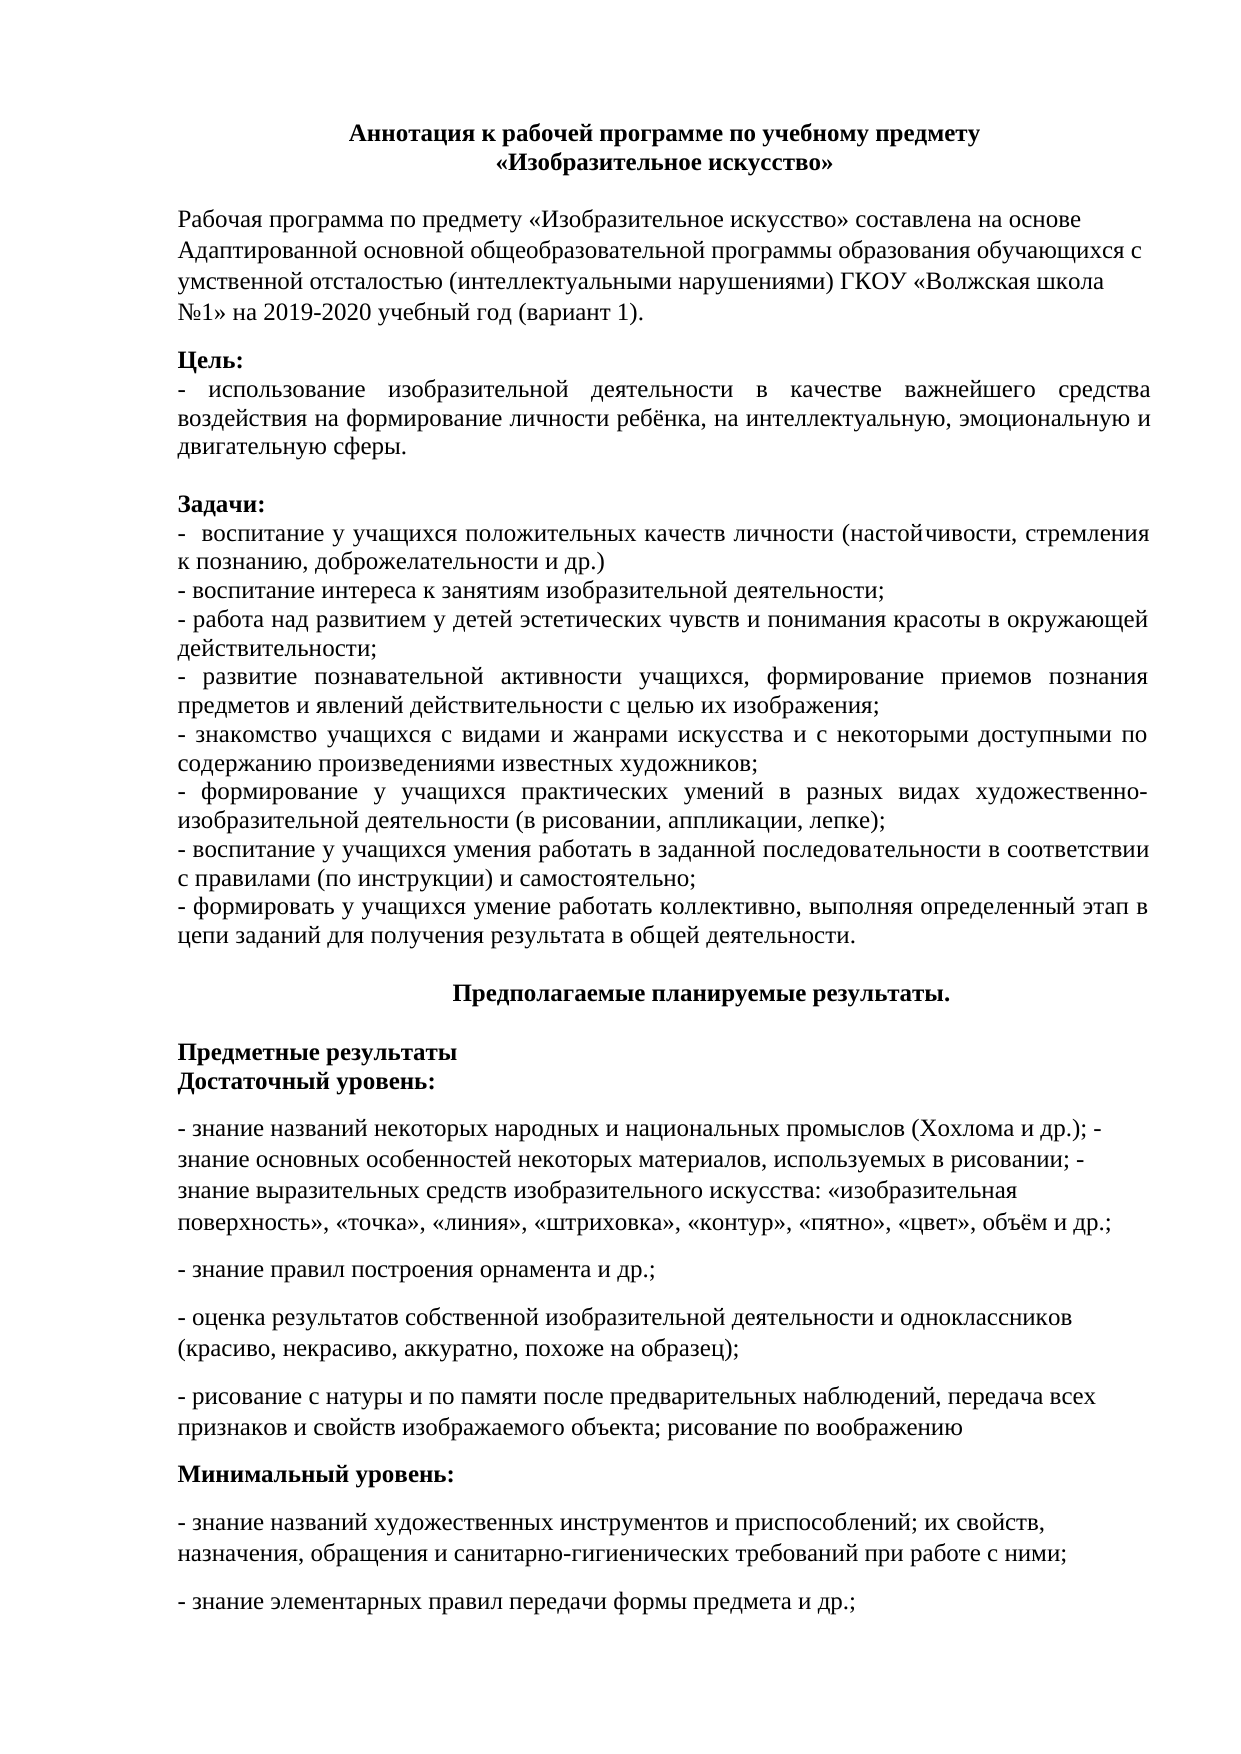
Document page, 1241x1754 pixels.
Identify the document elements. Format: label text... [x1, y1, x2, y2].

text - знание названий некоторых народных и национальных промыслов (Хохлома и др.); - знание основных особенностей некоторых материалов, используемых в рисовании; - знание выразительных средств изобразительного искусства: «изобразительная поверхность», «точка», «линия», «штриховка», «контур», «пятно», «цвет», объём и др.; [177, 1113, 1152, 1235]
text «Изобразительное искусство» [177, 147, 1152, 176]
text - знание названий художественных инструментов и приспособлений; их свойств, назначения, обращения и санитарно-гигиенических требований при работе с ними; [177, 1507, 1152, 1567]
text - воспитание у учащихся умения работать в заданной последовательности в соответствии с правилами (по инструкции) и самостоятельно; [177, 834, 1149, 891]
text - воспитание интереса к занятиям изобразительной деятельности; [177, 575, 1152, 604]
text - использование изобразительной деятельности в качестве важнейшего средства воздействия на формирование личности ребёнка, на интеллектуальную, эмоциональную и двигательную сферы. [177, 374, 1152, 460]
text Задачи: [177, 489, 1149, 518]
text Минимальный уровень: [177, 1459, 1152, 1488]
text - развитие познавательной активности учащихся, формирование приемов познания предметов и явлений действительности с целью их изображения; [177, 661, 1149, 719]
text - формирование у учащихся практических умений в разных видах художественно-изобразительной деятельности (в рисовании, аппликации, лепке); [177, 776, 1149, 834]
text - формировать у учащихся умение работать коллективно, выполняя определенный этап в цепи заданий для получения результата в общей деятельности. [177, 891, 1149, 949]
text Достаточный уровень: [177, 1066, 1152, 1094]
text - знание правил построения орнамента и др.; [177, 1254, 1152, 1283]
text Предметные результаты [177, 1035, 1152, 1066]
text Предполагаемые планируемые результаты. [177, 978, 1152, 1006]
text - оценка результатов собственной изобразительной деятельности и одноклассников (красиво, некрасиво, аккуратно, похоже на образец); [177, 1302, 1152, 1362]
text Цель: [177, 345, 1149, 374]
text - воспитание у учащихся положительных качеств личности (настойчивости, стремления к познанию, доброжелательности и др.) [177, 518, 1149, 575]
text - знакомство учащихся с видами и жанрами искусства и с некоторыми доступными по содержанию произведениями известных художников; [177, 719, 1149, 776]
text - работа над развитием у детей эстетических чувств и понимания красоты в окружающей действительности; [177, 604, 1149, 661]
text Аннотация к рабочей программе по учебному предмету [177, 118, 1152, 147]
text Рабочая программа по предмету «Изобразительное искусство» составлена на основе Адаптированной основной общеобразовательной программы образования обучающихся с умственной отсталостью (интеллектуальными нарушениями) ГКОУ «Волжская школа №1» на 2019-2020 учебный год (вариант 1). [177, 204, 1152, 326]
text - рисование с натуры и по памяти после предварительных наблюдений, передача всех признаков и свойств изображаемого объекта; рисование по воображению [177, 1381, 1152, 1441]
text - знание элементарных правил передачи формы предмета и др.; [177, 1586, 1152, 1615]
